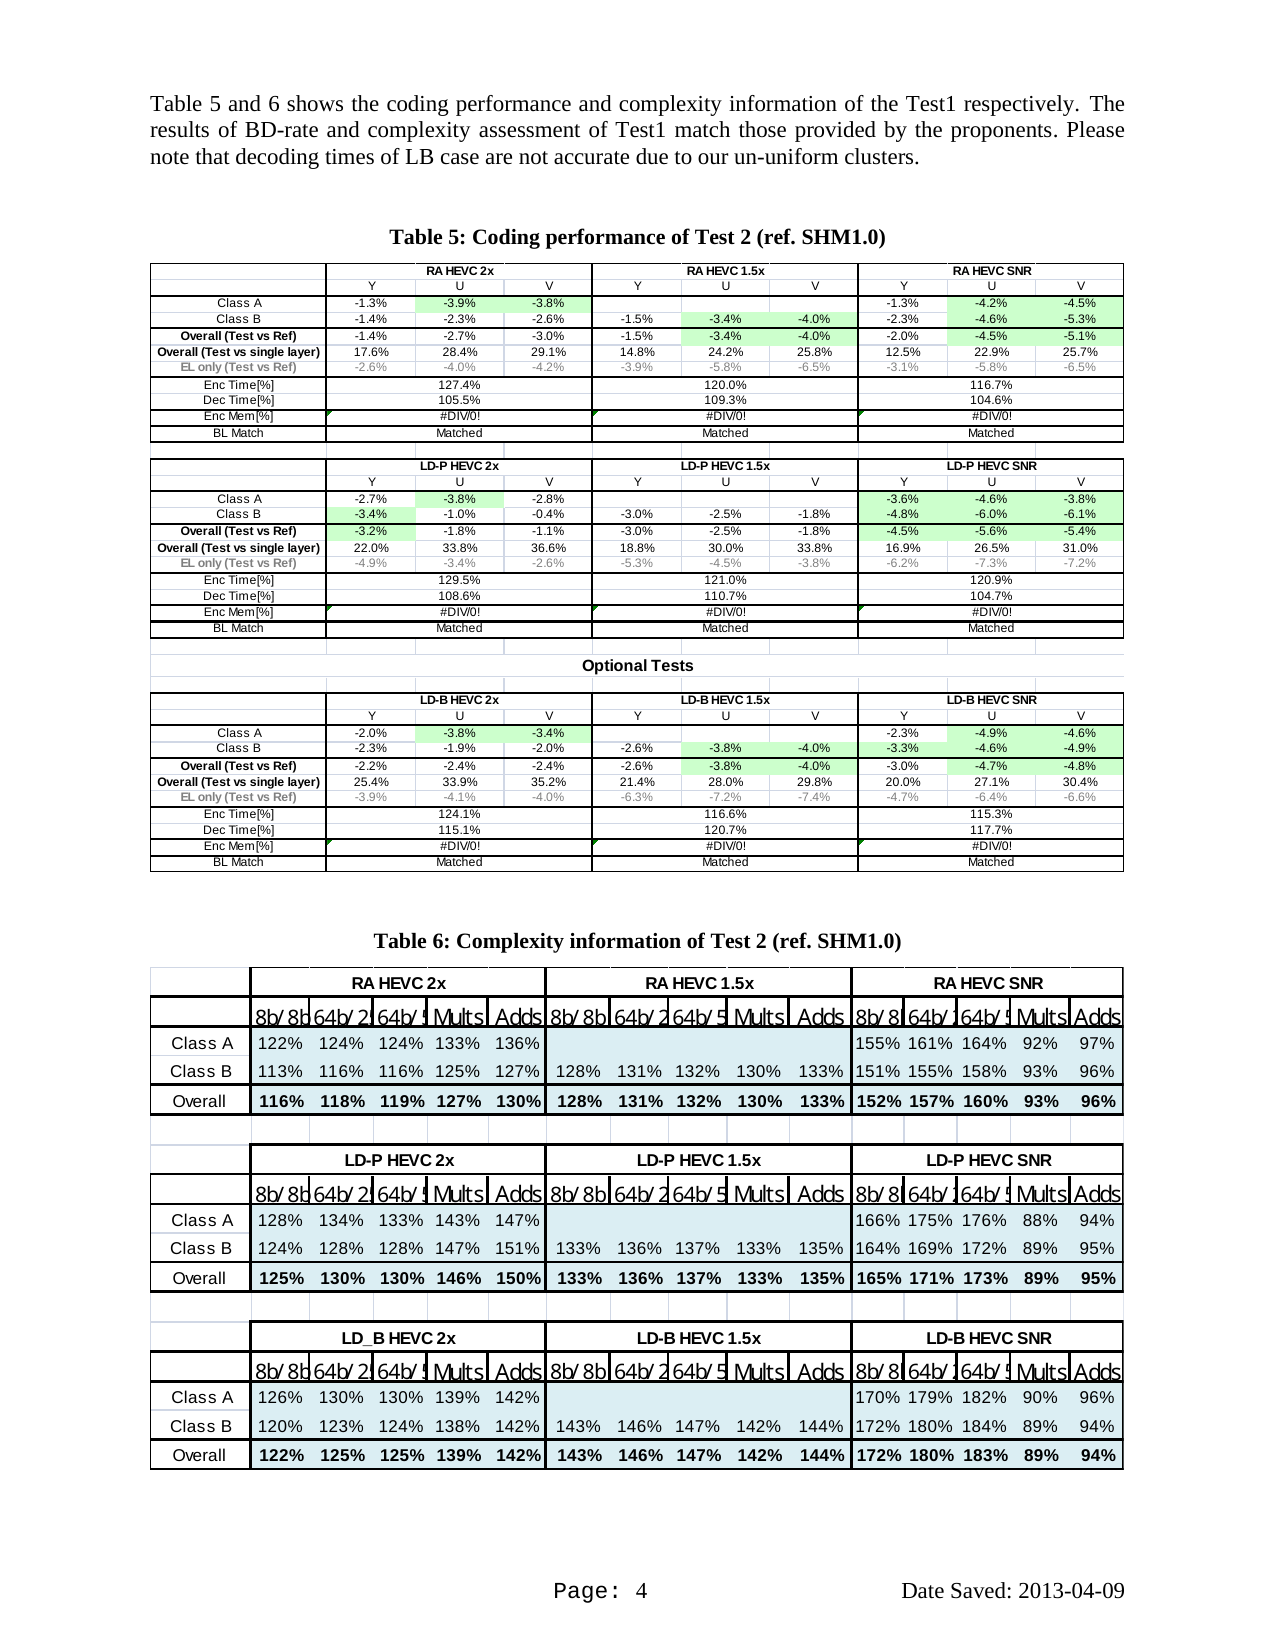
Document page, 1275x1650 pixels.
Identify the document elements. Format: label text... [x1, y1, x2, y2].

text Table 6: Complexity information of Test 2 (ref. SHM1.0) [150, 928, 1125, 953]
text Table 5: Coding performance of Test 2 (ref. SHM1.0) [150, 224, 1125, 249]
text Table 5 and 6 shows the coding performance and complexity information of the Test1 respectively. The results of BD-rate and complexity assessment of Test1 match those provided by the proponents. Please note that decoding times of LB case are not accurate due to our un-uniform clusters. [150, 90, 1125, 169]
